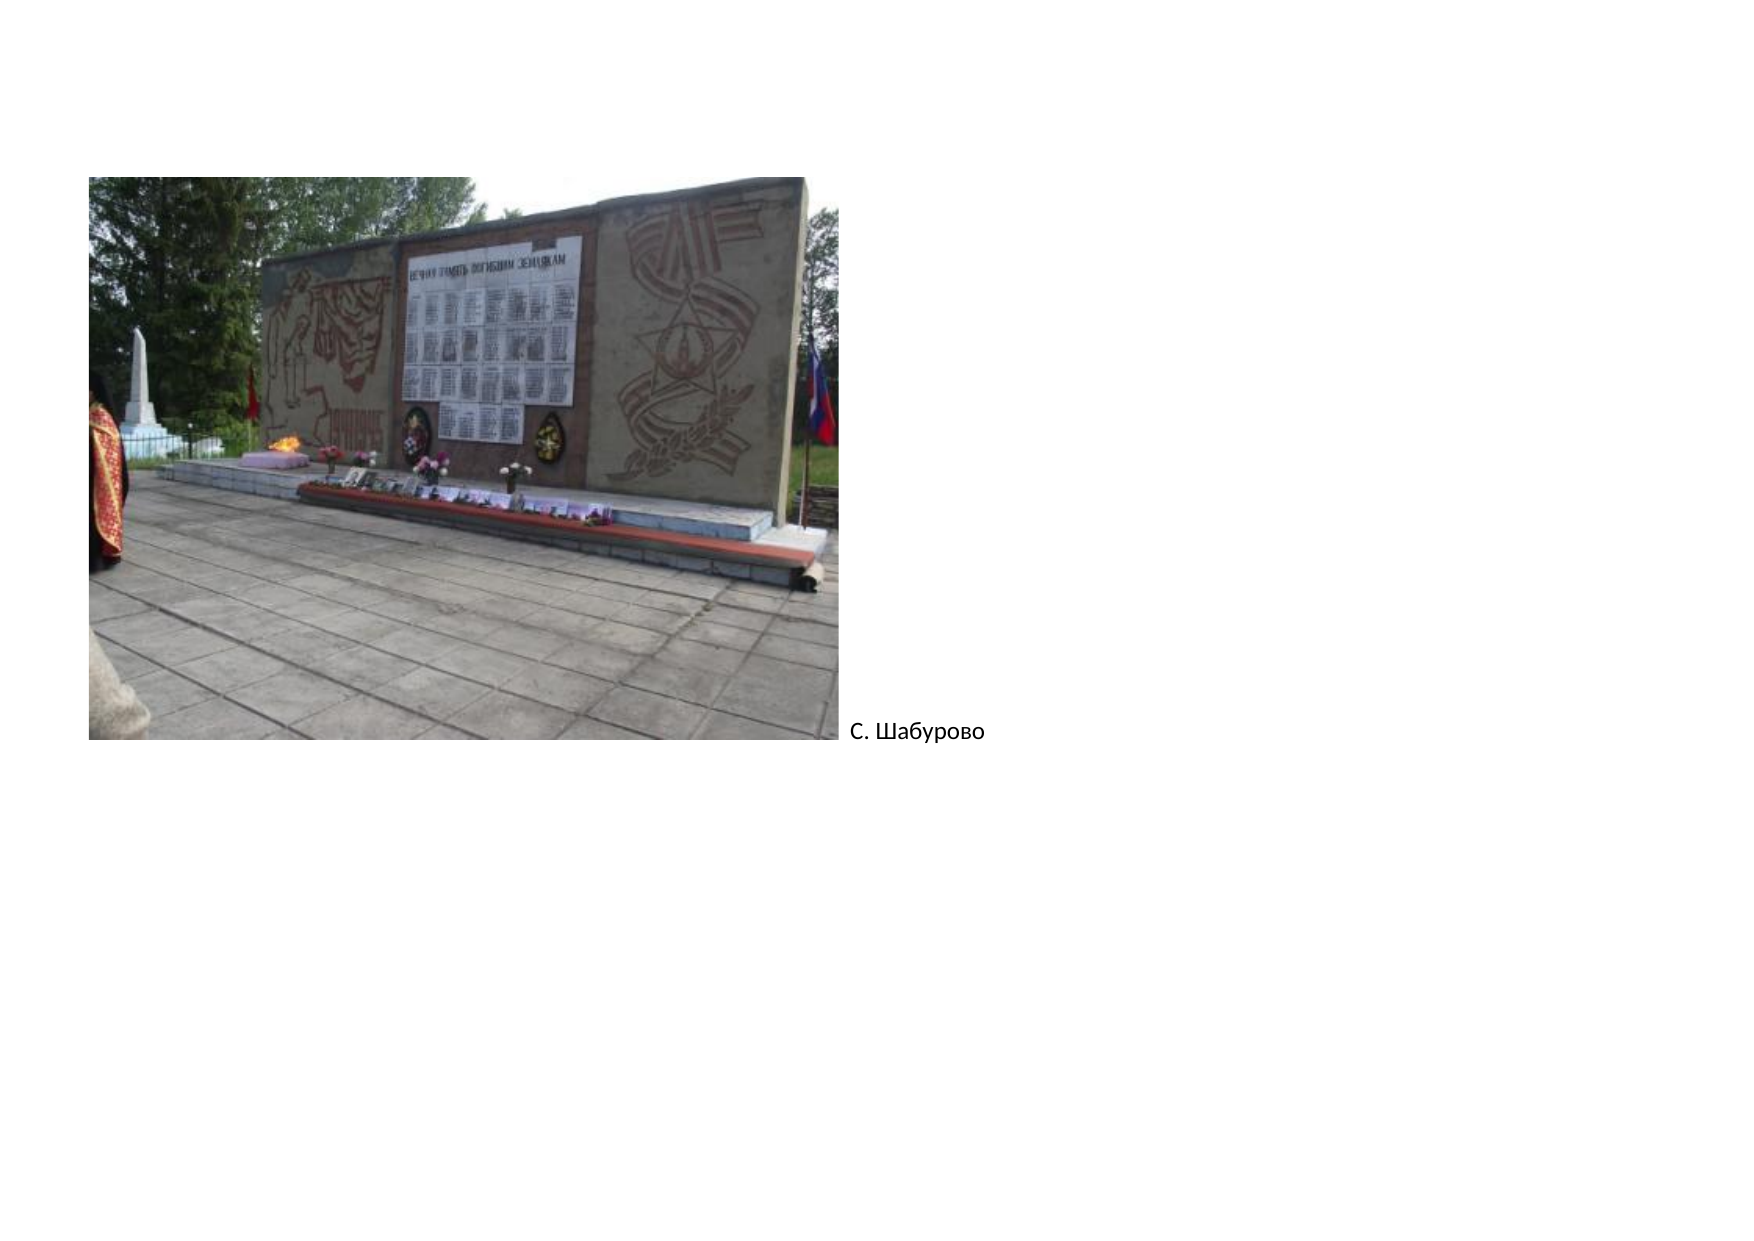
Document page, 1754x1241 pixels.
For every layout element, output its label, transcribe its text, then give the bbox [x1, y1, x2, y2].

picture [88, 177, 839, 740]
